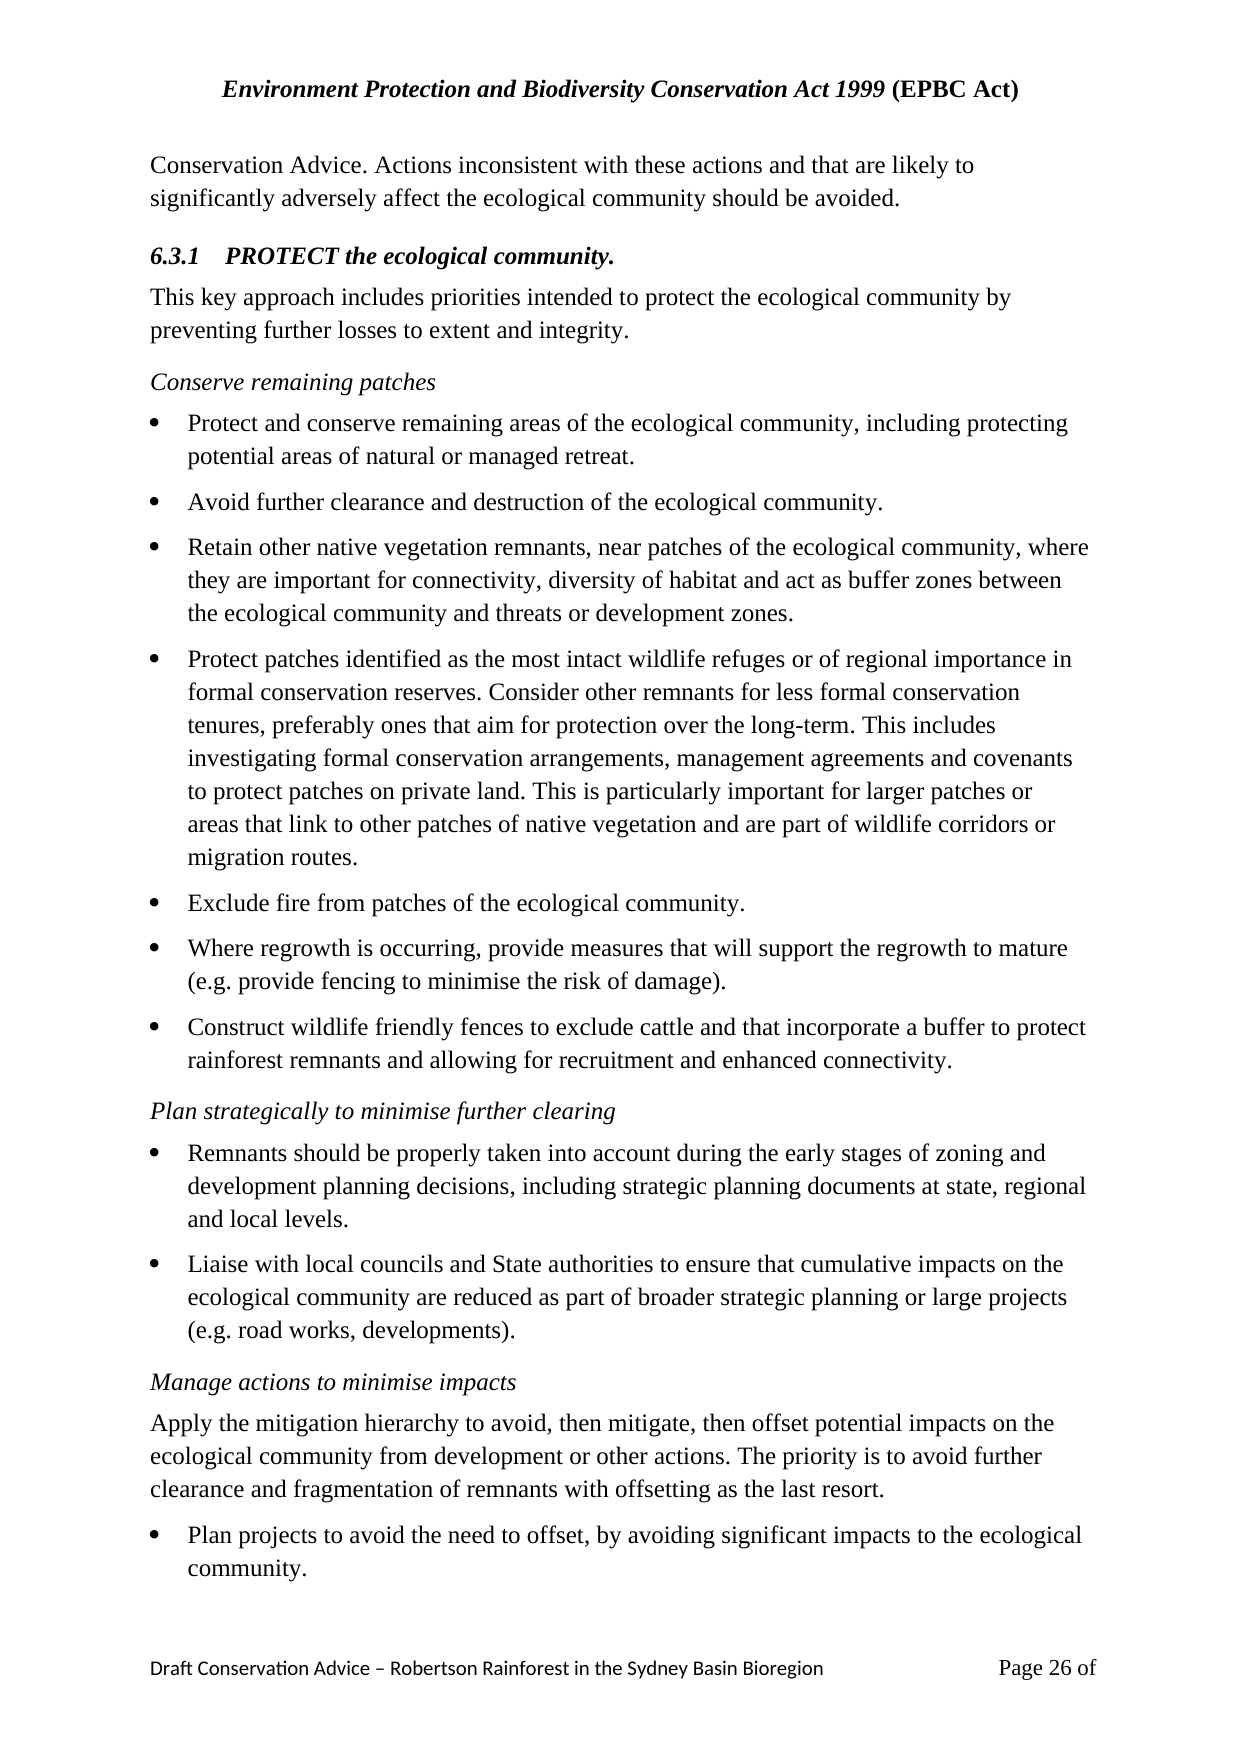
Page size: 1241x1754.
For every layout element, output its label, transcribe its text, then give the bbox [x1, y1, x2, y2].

list Construct wildlife friendly fences to exclude cattle and that incorporate a buffer to protect rainforest remnants and allowing for recruitment and enhanced connectivity. [150, 1012, 1090, 1073]
subtitle Conserve remaining patches [150, 367, 1090, 396]
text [150, 150, 1090, 212]
subtitle Plan strategically to minimise further clearing [150, 1096, 1090, 1125]
list Protect patches identified as the most intact wildlife refuges or of regional importance in formal conservation reserves. Consider other remnants for less formal conservation tenures, preferably ones that aim for protection over the long-term. This includes investigating formal conservation arrangements, management agreements and covenants to protect patches on private land. This is particularly important for larger patches or areas that link to other patches of native vegetation and are part of wildlife corridors or migration routes. [150, 644, 1090, 871]
list Where regrowth is occurring, provide measures that will support the regrowth to mature (e.g. provide fencing to minimise the risk of damage). [150, 933, 1090, 995]
text Apply the mitigation hierarchy to avoid, then mitigate, then offset potential impacts on the ecological community from development or other actions. The priority is to avoid further clearance and fragmentation of remnants with offsetting as the last resort. [150, 1408, 1090, 1503]
list Remnants should be properly taken into account during the early stages of zoning and development planning decisions, including strategic planning documents at state, regional and local levels. [150, 1138, 1090, 1232]
list Protect and conserve remaining areas of the ecological community, including protecting potential areas of natural or managed retreat. [150, 408, 1090, 470]
list Plan projects to avoid the need to offset, by avoiding significant impacts to the ecological community. [150, 1520, 1090, 1582]
subtitle PROTECT the ecological community. [150, 241, 1090, 270]
list Avoid further clearance and destruction of the ecological community. [150, 487, 1090, 516]
subtitle Manage actions to minimise impacts [150, 1367, 1090, 1396]
list Retain other native vegetation remnants, near patches of the ecological community, where they are important for connectivity, diversity of habitat and act as buffer zones between the ecological community and threats or development zones. [150, 532, 1090, 627]
text This key approach includes priorities intended to protect the ecological community by preventing further losses to extent and integrity. [150, 282, 1090, 344]
list Liaise with local councils and State authorities to ensure that cumulative impacts on the ecological community are reduced as part of broader strategic planning or large projects (e.g. road works, developments). [150, 1249, 1090, 1344]
list Exclude fire from patches of the ecological community. [150, 888, 1090, 916]
